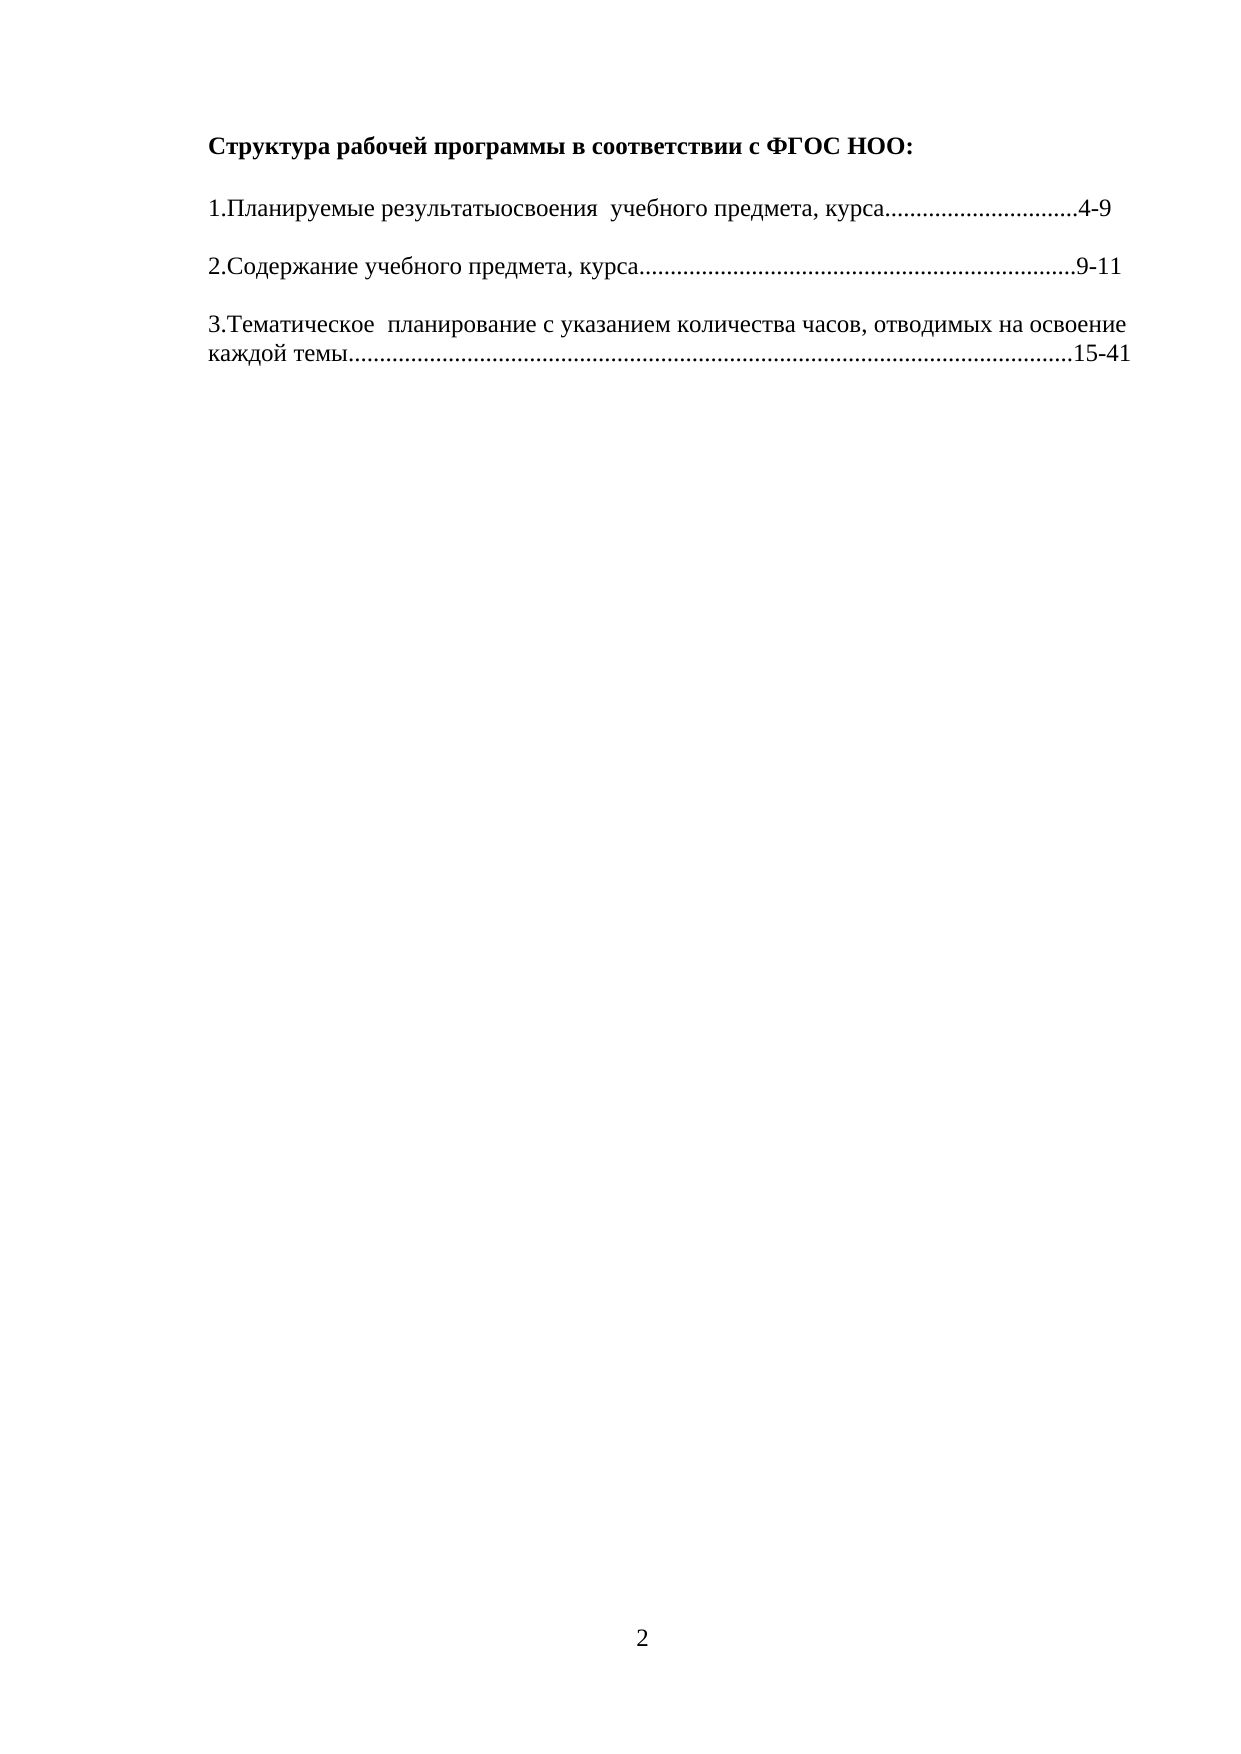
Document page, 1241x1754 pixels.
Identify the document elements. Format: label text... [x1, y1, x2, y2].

text 3.Тематическое планирование с указанием количества часов, отводимых на освоение каждой темы....................................................................................................................15-41 [208, 309, 1152, 367]
text 1.Планируемые результатыосвоения учебного предмета, курса...............................4-9 [208, 193, 1152, 222]
list Структура рабочей программы в соответствии с ФГОС НОО: [208, 131, 1152, 160]
text 2.Содержание учебного предмета, курса......................................................................9-11 [208, 251, 1152, 280]
